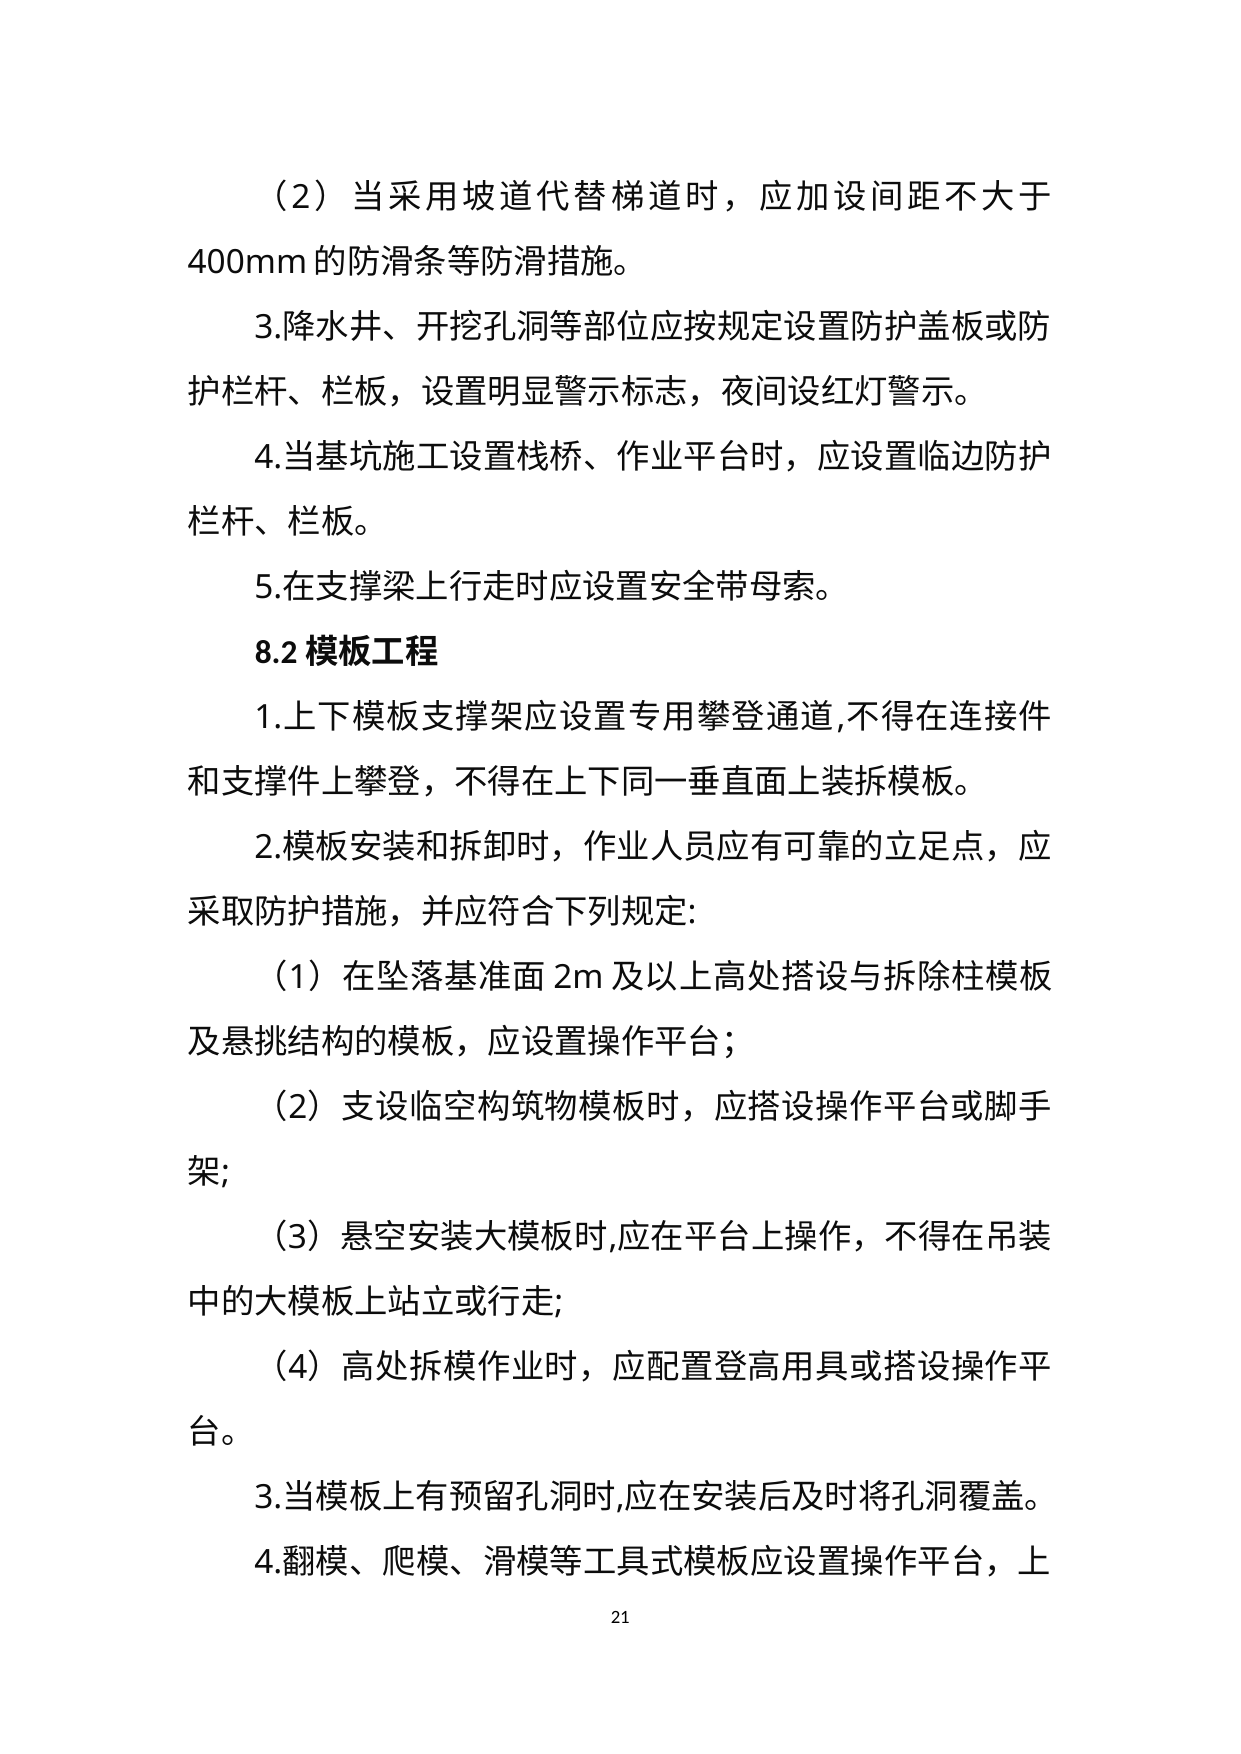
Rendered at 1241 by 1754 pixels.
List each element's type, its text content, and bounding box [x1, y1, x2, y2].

subtitle 8.2 模板工程 [187, 617, 1053, 682]
text （1）在坠落基准面2m及以上高处搭设与拆除柱模板及悬挑结构的模板，应设置操作平台； [187, 942, 1053, 1072]
text （3）悬空安装大模板时,应在平台上操作，不得在吊装中的大模板上站立或行走; [187, 1202, 1053, 1332]
text 2.模板安装和拆卸时，作业人员应有可靠的立足点，应采取防护措施，并应符合下列规定: [187, 812, 1053, 942]
text 1.上下模板支撑架应设置专用攀登通道,不得在连接件和支撑件上攀登，不得在上下同一垂直面上装拆模板。 [187, 682, 1053, 812]
text 3.当模板上有预留孔洞时,应在安装后及时将孔洞覆盖。 [187, 1462, 1053, 1527]
text （2）支设临空构筑物模板时，应搭设操作平台或脚手架; [187, 1072, 1053, 1202]
text 4.当基坑施工设置栈桥、作业平台时，应设置临边防护栏杆、栏板。 [187, 422, 1053, 552]
text 5.在支撑梁上行走时应设置安全带母索。 [187, 552, 1053, 617]
text （2）当采用坡道代替梯道时，应加设间距不大于400mm的防滑条等防滑措施。 [187, 162, 1053, 292]
text （4）高处拆模作业时，应配置登高用具或搭设操作平台。 [187, 1332, 1053, 1462]
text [187, 1527, 1053, 1592]
text 3.降水井、开挖孔洞等部位应按规定设置防护盖板或防护栏杆、栏板，设置明显警示标志，夜间设红灯警示。 [187, 292, 1053, 422]
